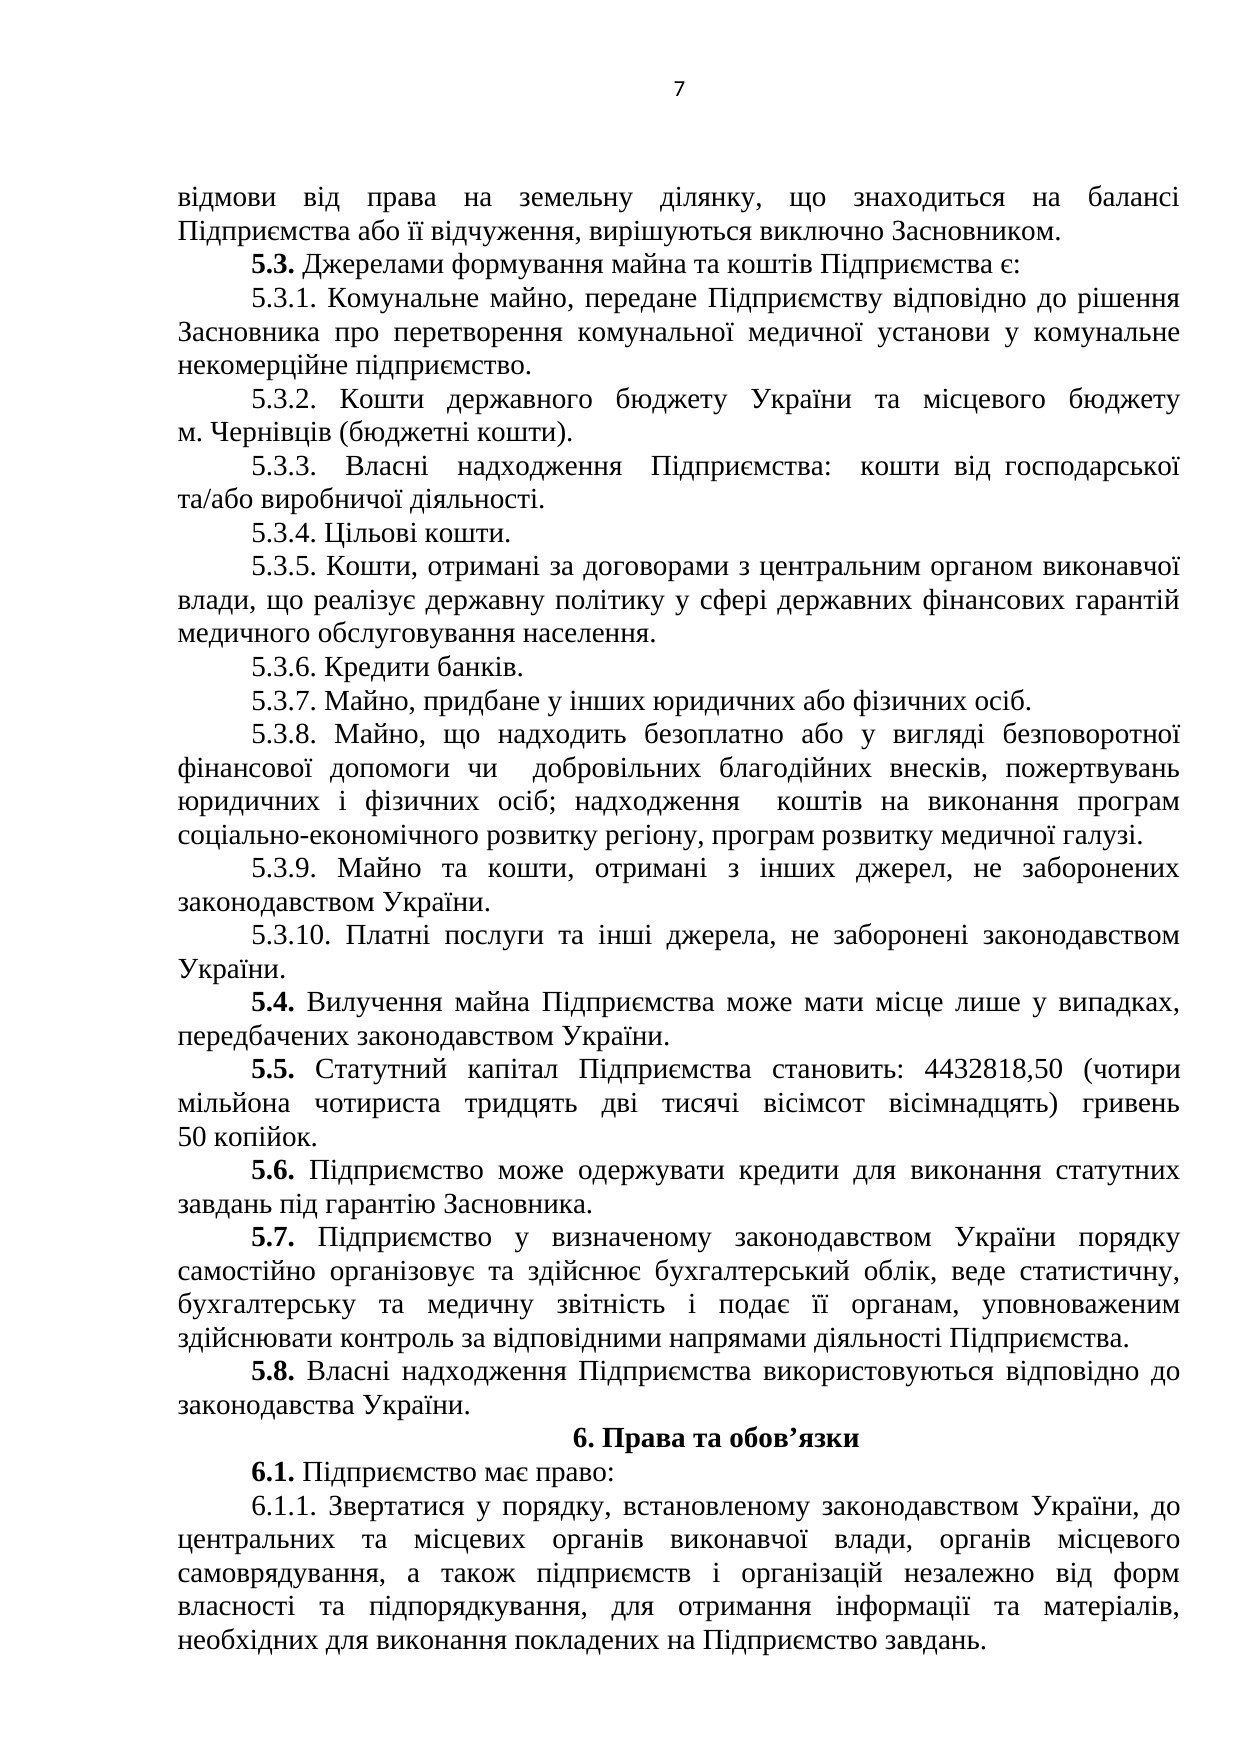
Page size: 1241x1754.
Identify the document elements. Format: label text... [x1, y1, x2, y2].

text 5.3.2. Кошти державного бюджету України та місцевого бюджету м. Чернівців (бюджетні кошти). [177, 381, 1181, 448]
text 5.3.5. Кошти, отримані за договорами з центральним органом виконавчої влади, що реалізує державну політику у сфері державних фінансових гарантій медичного обслуговування населення. [177, 548, 1181, 649]
text 6.1. Підприємство має право: [177, 1454, 1181, 1488]
text 5.6. Підприємство може одержувати кредити для виконання статутних завдань під гарантію Засновника. [177, 1152, 1181, 1219]
text 5.3.10. Платні послуги та інші джерела, не заборонені законодавством України. [177, 917, 1181, 984]
text 5.3.1. Комунальне майно, передане Підприємству відповідно до рішення Засновника про перетворення комунальної медичної установи у комунальне некомерційне підприємство. [177, 280, 1181, 381]
text 5.3.9. Майно та кошти, отримані з інших джерел, не заборонених законодавством України. [177, 850, 1181, 917]
text 5.3.8. Майно, що надходить безоплатно або у вигляді безповоротної фінансової допомоги чи добровільних благодійних внесків, пожертвувань юридичних і фізичних осіб; надходження коштів на виконання програм соціально-економічного розвитку регіону, програм розвитку медичної галузі. [177, 716, 1181, 850]
text 5.3. Джерелами формування майна та коштів Підприємства є: [177, 247, 1181, 280]
text 5.8. Власні надходження Підприємства використовуються відповідно до законодавства України. [177, 1353, 1181, 1421]
text 5.4. Вилучення майна Підприємства може мати місце лише у випадках, передбачених законодавством України. [177, 984, 1181, 1052]
text 6.1.1. Звертатися у порядку, встановленому законодавством України, до центральних та місцевих органів виконавчої влади, органів місцевого самоврядування, а також підприємств і організацій незалежно від форм власності та підпорядкування, для отримання інформації та матеріалів, необхідних для виконання покладених на Підприємство завдань. [177, 1488, 1181, 1655]
text 5.7. Підприємство у визначеному законодавством України порядку самостійно організовує та здійснює бухгалтерський облік, веде статистичну, бухгалтерську та медичну звітність і подає її органам, уповноваженим здійснювати контроль за відповідними напрямами діяльності Підприємства. [177, 1219, 1181, 1353]
text 6. Права та обов’язки [177, 1421, 1181, 1454]
text 5.3.4. Цільові кошти. [177, 515, 1181, 548]
text 5.3.6. Кредити банків. [177, 649, 1181, 683]
text 5.3.3. Власні надходження Підприємства: кошти від господарської та/або виробничої діяльності. [177, 448, 1181, 515]
text 5.5. Статутний капітал Підприємства становить: 4432818,50 (чотири мільйона чотириста тридцять дві тисячі вісімсот вісімнадцять) гривень 50 копійок. [177, 1052, 1181, 1152]
text 5.3.7. Майно, придбане у інших юридичних або фізичних осіб. [177, 683, 1181, 716]
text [177, 179, 1181, 247]
